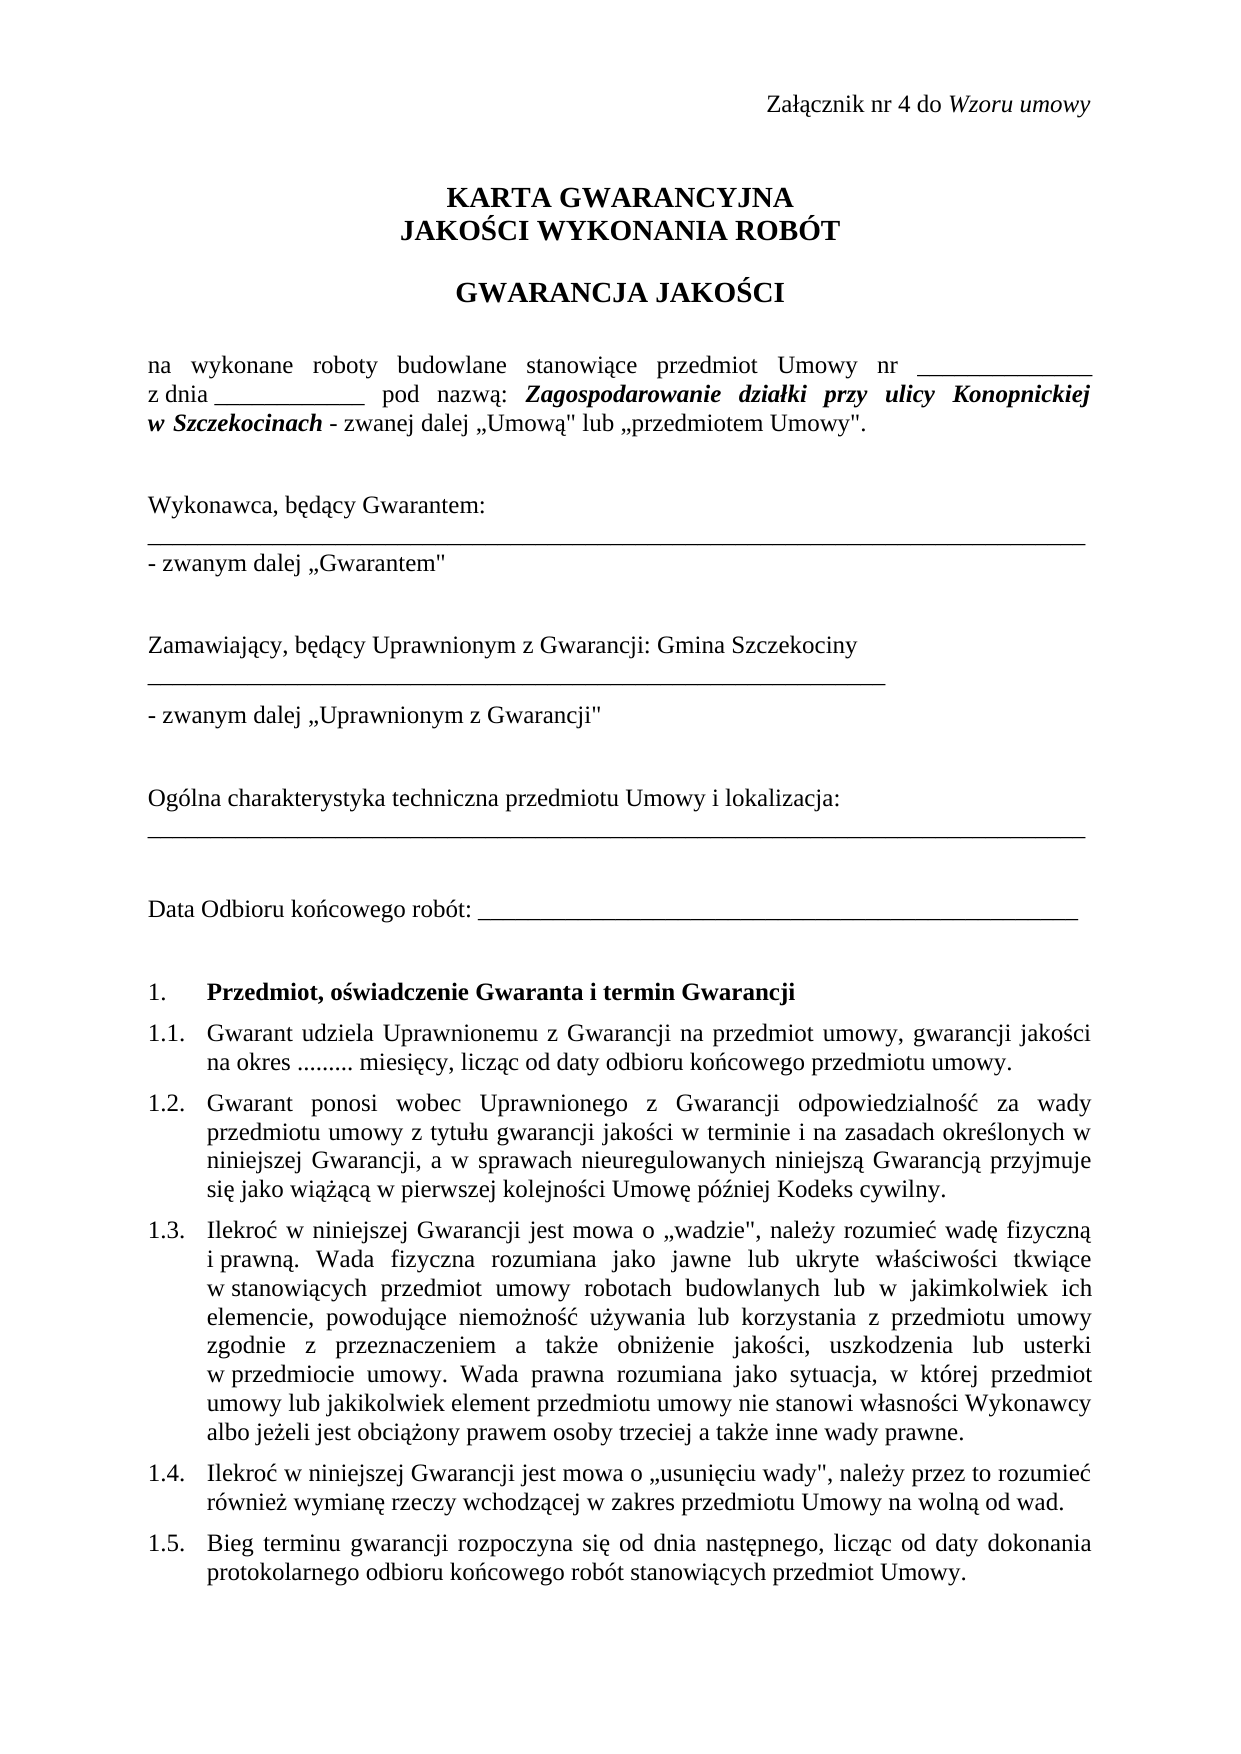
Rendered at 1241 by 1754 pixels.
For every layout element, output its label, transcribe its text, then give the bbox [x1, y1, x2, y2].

text Wykonawca, będący Gwarantem: ___________________________________________________________________________ - zwanym dalej „Gwarantem" [148, 490, 1093, 577]
text GWARANCJA JAKOŚCI [148, 276, 1093, 309]
text Załącznik nr 4 do Wzoru umowy [148, 89, 1093, 117]
text 1.5. Bieg terminu gwarancji rozpoczyna się od dnia następnego, licząc od daty dokonania protokolarnego odbioru końcowego robót stanowiących przedmiot Umowy. [148, 1528, 1093, 1585]
text 1.3. Ilekroć w niniejszej Gwarancji jest mowa o „wadzie", należy rozumieć wadę fizyczną i prawną. Wada fizyczna rozumiana jako jawne lub ukryte właściwości tkwiące w stanowiących przedmiot umowy robotach budowlanych lub w jakimkolwiek ich elemencie, powodujące niemożność używania lub korzystania z przedmiotu umowy zgodnie z przeznaczeniem a także obniżenie jakości, uszkodzenia lub usterki w przedmiocie umowy. Wada prawna rozumiana jako sytuacja, w której przedmiot umowy lub jakikolwiek element przedmiotu umowy nie stanowi własności Wykonawcy albo jeżeli jest obciążony prawem osoby trzeciej a także inne wady prawne. [148, 1215, 1093, 1445]
text 1.4. Ilekroć w niniejszej Gwarancji jest mowa o „usunięciu wady", należy przez to rozumieć również wymianę rzeczy wchodzącej w zakres przedmiotu Umowy na wolną od wad. [148, 1458, 1093, 1515]
text Ogólna charakterystyka techniczna przedmiotu Umowy i lokalizacja: ___________________________________________________________________________ [148, 783, 1093, 840]
text Zamawiający, będący Uprawnionym z Gwarancji: Gmina Szczekociny ___________________________________________________________ [148, 630, 1093, 688]
text Data Odbioru końcowego robót: ________________________________________________ [148, 894, 1093, 923]
text JAKOŚCI WYKONANIA ROBÓT [148, 213, 1093, 247]
text 1.2. Gwarant ponosi wobec Uprawnionego z Gwarancji odpowiedzialność za wady przedmiotu umowy z tytułu gwarancji jakości w terminie i na zasadach określonych w niniejszej Gwarancji, a w sprawach nieuregulowanych niniejszą Gwarancją przyjmuje się jako wiążącą w pierwszej kolejności Umowę później Kodeks cywilny. [148, 1088, 1093, 1203]
text 1. Przedmiot, oświadczenie Gwaranta i termin Gwarancji [148, 977, 1093, 1005]
text KARTA GWARANCYJNA [148, 180, 1093, 213]
text - zwanym dalej „Uprawnionym z Gwarancji" [148, 700, 1093, 729]
text na wykonane roboty budowlane stanowiące przedmiot Umowy nr ______________ z dnia ____________ pod nazwą: Zagospodarowanie działki przy ulicy Konopnickiej w Szczekocinach - zwanej dalej „Umową" lub „przedmiotem Umowy". [148, 350, 1093, 437]
text 1.1. Gwarant udziela Uprawnionemu z Gwarancji na przedmiot umowy, gwarancji jakości na okres ......... miesięcy, licząc od daty odbioru końcowego przedmiotu umowy. [148, 1018, 1093, 1075]
